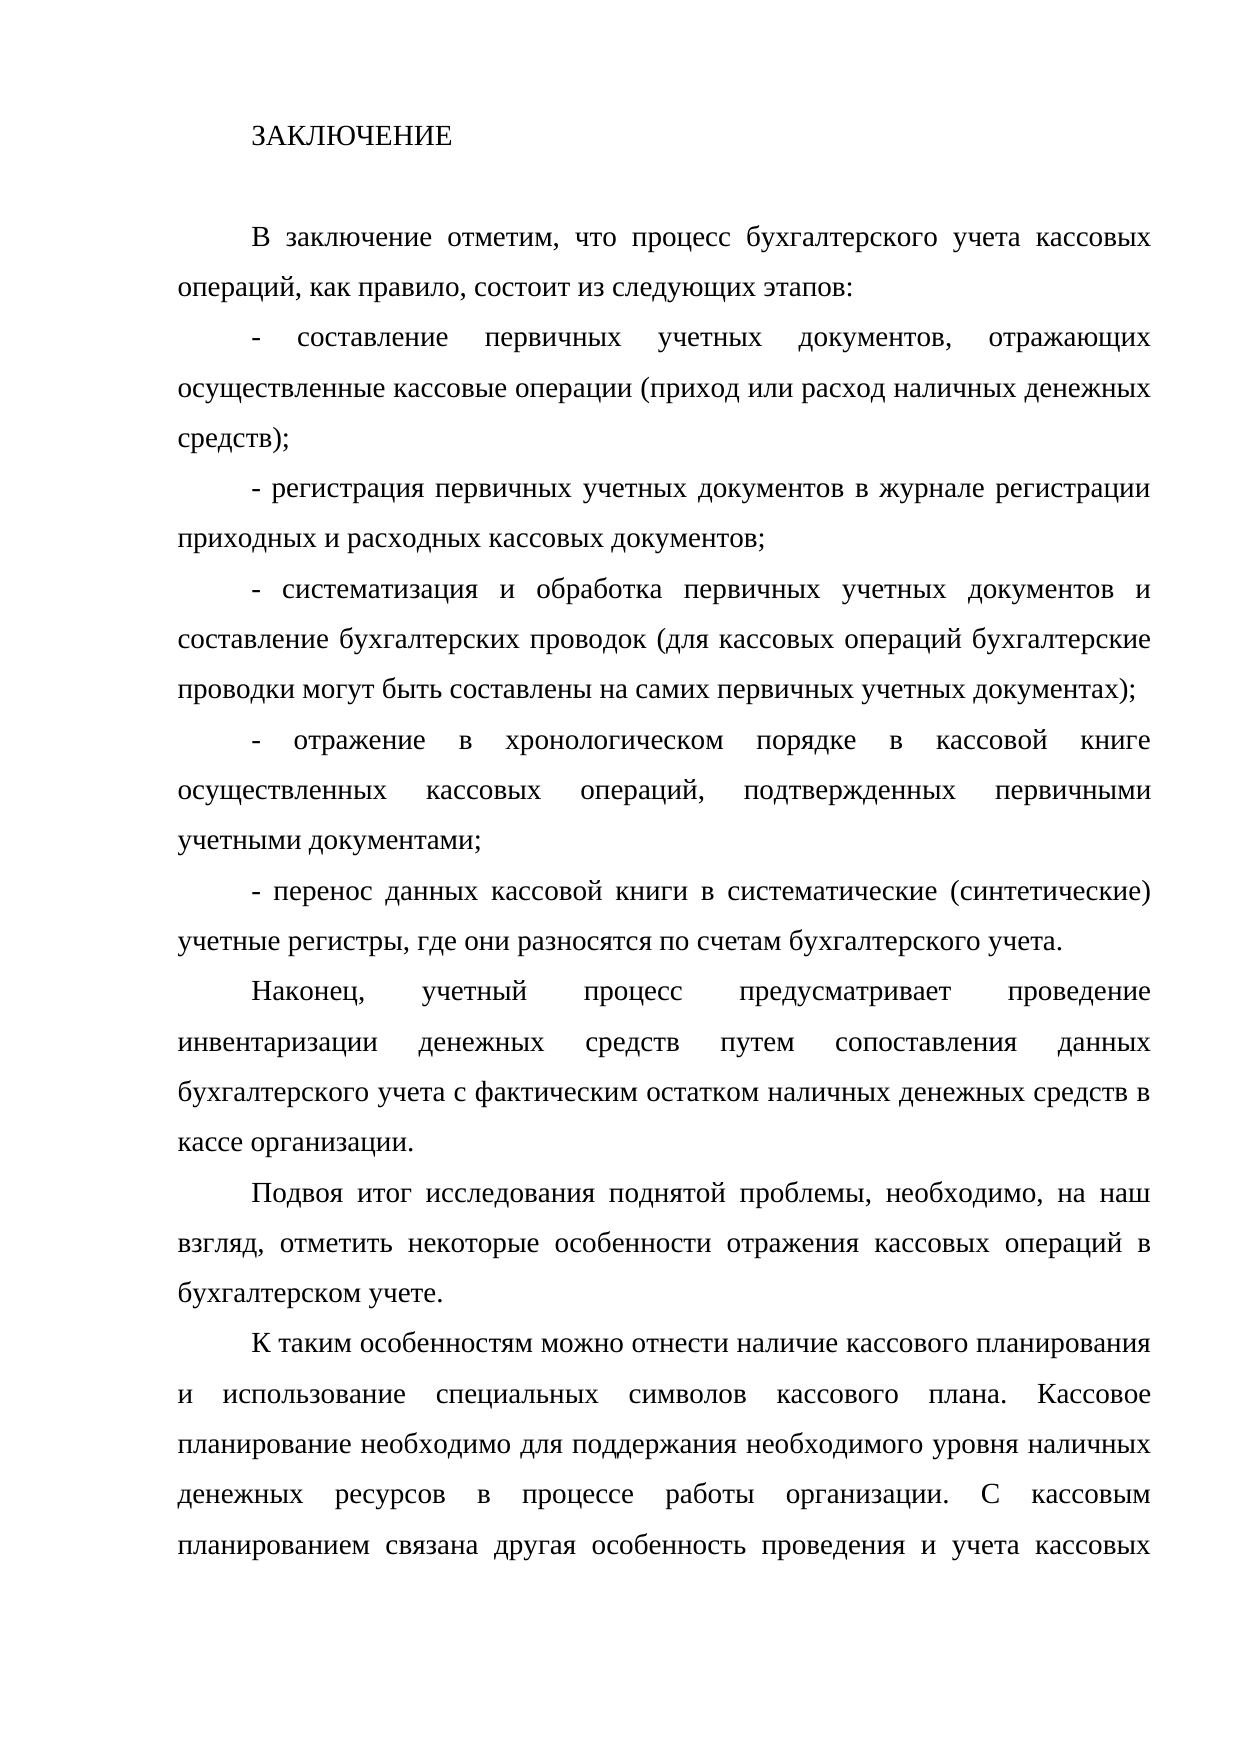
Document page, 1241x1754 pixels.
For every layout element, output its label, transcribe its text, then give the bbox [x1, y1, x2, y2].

text Наконец, учетный процесс предусматривает проведение инвентаризации денежных средств путем сопоставления данных бухгалтерского учета с фактическим остатком наличных денежных средств в кассе организации. [177, 973, 1152, 1158]
text - регистрация первичных учетных документов в журнале регистрации приходных и расходных кассовых документов; [177, 470, 1152, 554]
text Подвоя итог исследования поднятой проблемы, необходимо, на наш взгляд, отметить некоторые особенности отражения кассовых операций в бухгалтерском учете. [177, 1175, 1152, 1309]
text - отражение в хронологическом порядке в кассовой книге осуществленных кассовых операций, подтвержденных первичными учетными документами; [177, 722, 1152, 856]
text - перенос данных кассовой книги в систематические (синтетические) учетные регистры, где они разносятся по счетам бухгалтерского учета. [177, 873, 1152, 957]
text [177, 1326, 1152, 1560]
text - систематизация и обработка первичных учетных документов и составление бухгалтерских проводок (для кассовых операций бухгалтерские проводки могут быть составлены на самих первичных учетных документах); [177, 571, 1152, 705]
text ЗАКЛЮЧЕНИЕ [177, 118, 1152, 152]
text В заключение отметим, что процесс бухгалтерского учета кассовых операций, как правило, состоит из следующих этапов: [177, 219, 1152, 303]
text - составление первичных учетных документов, отражающих осуществленные кассовые операции (приход или расход наличных денежных средств); [177, 319, 1152, 453]
